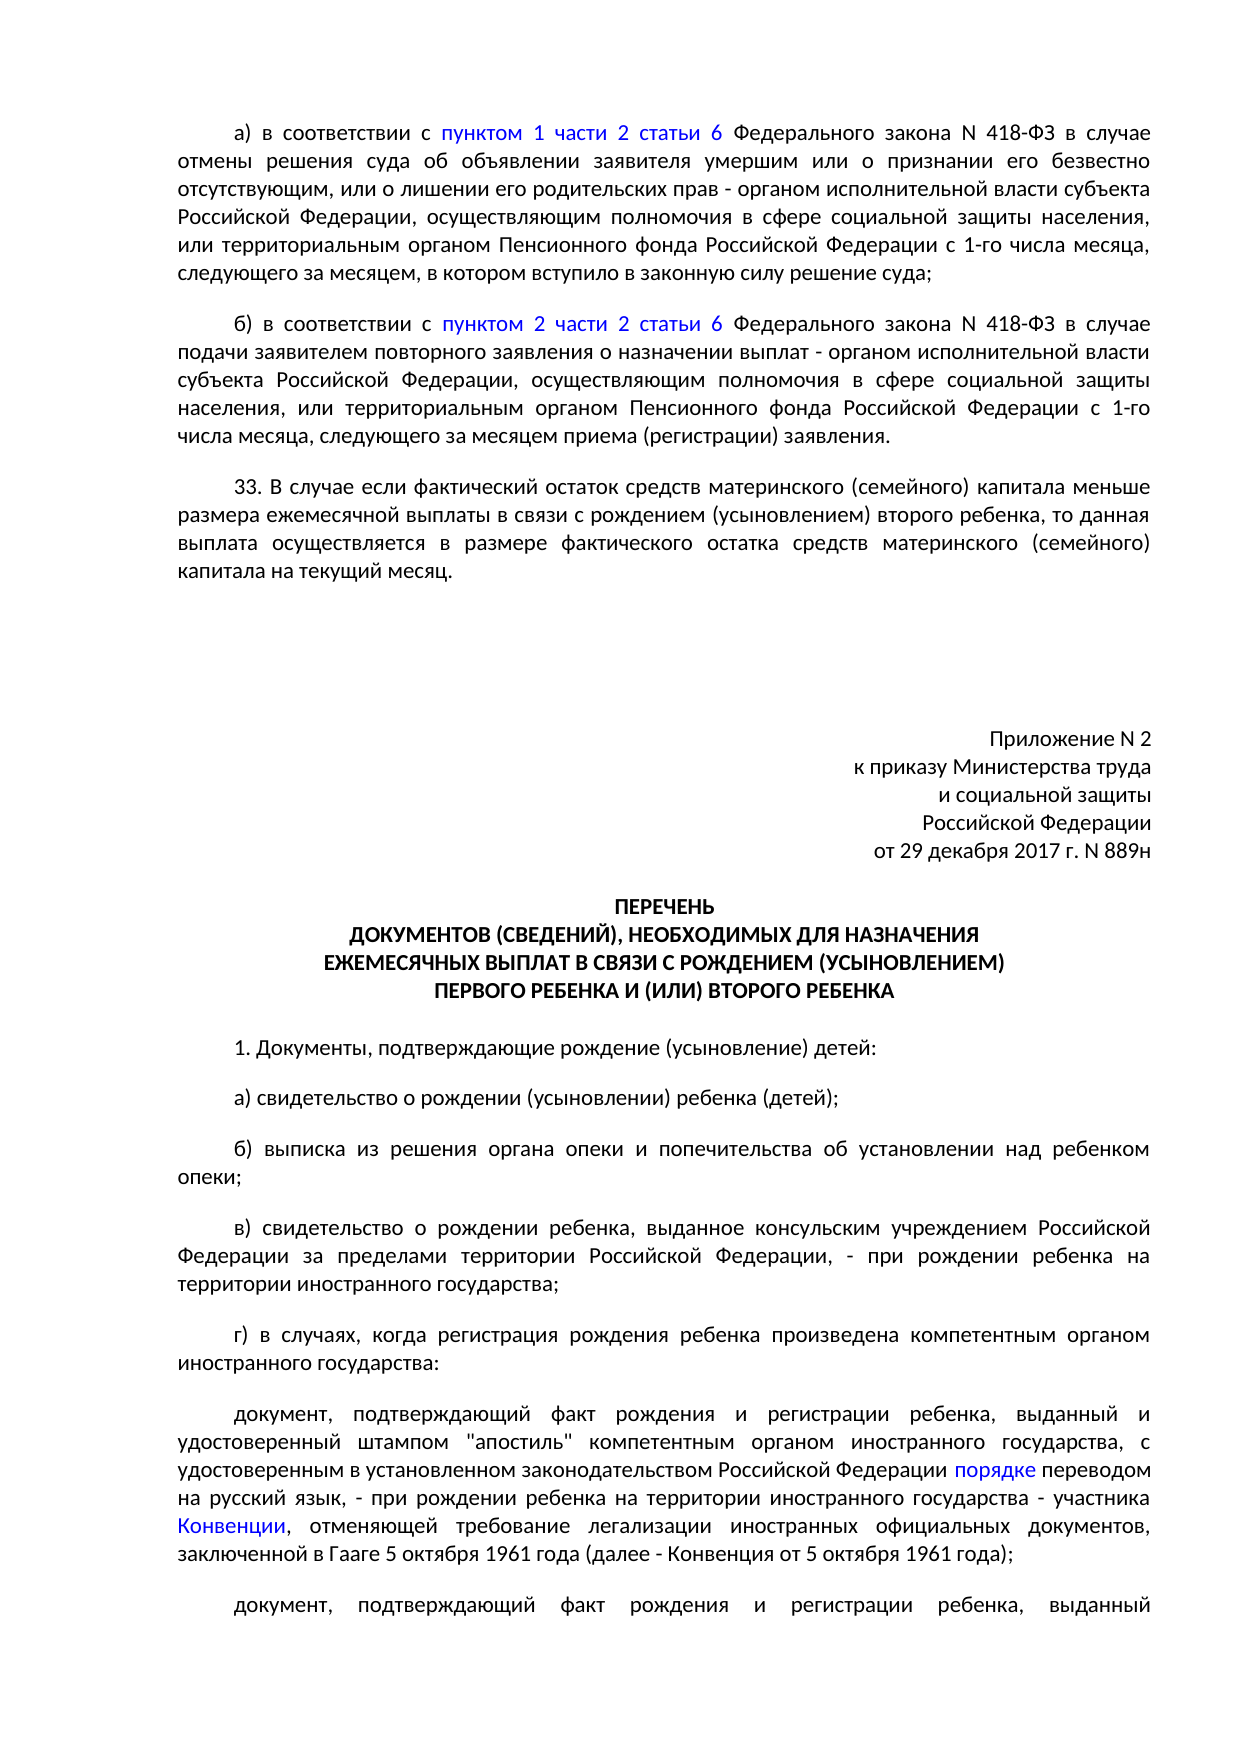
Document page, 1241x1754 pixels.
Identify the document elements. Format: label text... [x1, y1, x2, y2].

text а) в соответствии с пунктом 1 части 2 статьи 6 Федерального закона N 418-ФЗ в случае отмены решения суда об объявлении заявителя умершим или о признании его безвестно отсутствующим, или о лишении его родительских прав - органом исполнительной власти субъекта Российской Федерации, осуществляющим полномочия в сфере социальной защиты населения, или территориальным органом Пенсионного фонда Российской Федерации с 1-го числа месяца, следующего за месяцем, в котором вступило в законную силу решение суда; [177, 118, 1152, 286]
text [177, 1590, 1152, 1618]
text б) выписка из решения органа опеки и попечительства об установлении над ребенком опеки; [177, 1134, 1152, 1191]
text г) в случаях, когда регистрация рождения ребенка произведена компетентным органом иностранного государства: [177, 1320, 1152, 1376]
title ПЕРЕЧЕНЬ [177, 892, 1152, 921]
title ПЕРВОГО РЕБЕНКА И (ИЛИ) ВТОРОГО РЕБЕНКА [177, 977, 1152, 1004]
text Приложение N 2 [177, 724, 1152, 752]
text в) свидетельство о рождении ребенка, выданное консульским учреждением Российской Федерации за пределами территории Российской Федерации, - при рождении ребенка на территории иностранного государства; [177, 1213, 1152, 1297]
text 33. В случае если фактический остаток средств материнского (семейного) капитала меньше размера ежемесячной выплаты в связи с рождением (усыновлением) второго ребенка, то данная выплата осуществляется в размере фактического остатка средств материнского (семейного) капитала на текущий месяц. [177, 472, 1152, 584]
text и социальной защиты [177, 780, 1152, 808]
text к приказу Министерства труда [177, 752, 1152, 780]
title ЕЖЕМЕСЯЧНЫХ ВЫПЛАТ В СВЯЗИ С РОЖДЕНИЕМ (УСЫНОВЛЕНИЕМ) [177, 948, 1152, 977]
text Российской Федерации [177, 808, 1152, 836]
text а) свидетельство о рождении (усыновлении) ребенка (детей); [177, 1083, 1152, 1112]
text от 29 декабря 2017 г. N 889н [177, 836, 1152, 864]
text 1. Документы, подтверждающие рождение (усыновление) детей: [177, 1033, 1152, 1061]
text б) в соответствии с пунктом 2 части 2 статьи 6 Федерального закона N 418-ФЗ в случае подачи заявителем повторного заявления о назначении выплат - органом исполнительной власти субъекта Российской Федерации, осуществляющим полномочия в сфере социальной защиты населения, или территориальным органом Пенсионного фонда Российской Федерации с 1-го числа месяца, следующего за месяцем приема (регистрации) заявления. [177, 309, 1152, 449]
title ДОКУМЕНТОВ (СВЕДЕНИЙ), НЕОБХОДИМЫХ ДЛЯ НАЗНАЧЕНИЯ [177, 921, 1152, 948]
text документ, подтверждающий факт рождения и регистрации ребенка, выданный и удостоверенный штампом "апостиль" компетентным органом иностранного государства, с удостоверенным в установленном законодательством Российской Федерации порядке переводом на русский язык, - при рождении ребенка на территории иностранного государства - участника Конвенции, отменяющей требование легализации иностранных официальных документов, заключенной в Гааге 5 октября 1961 года (далее - Конвенция от 5 октября 1961 года); [177, 1399, 1152, 1567]
